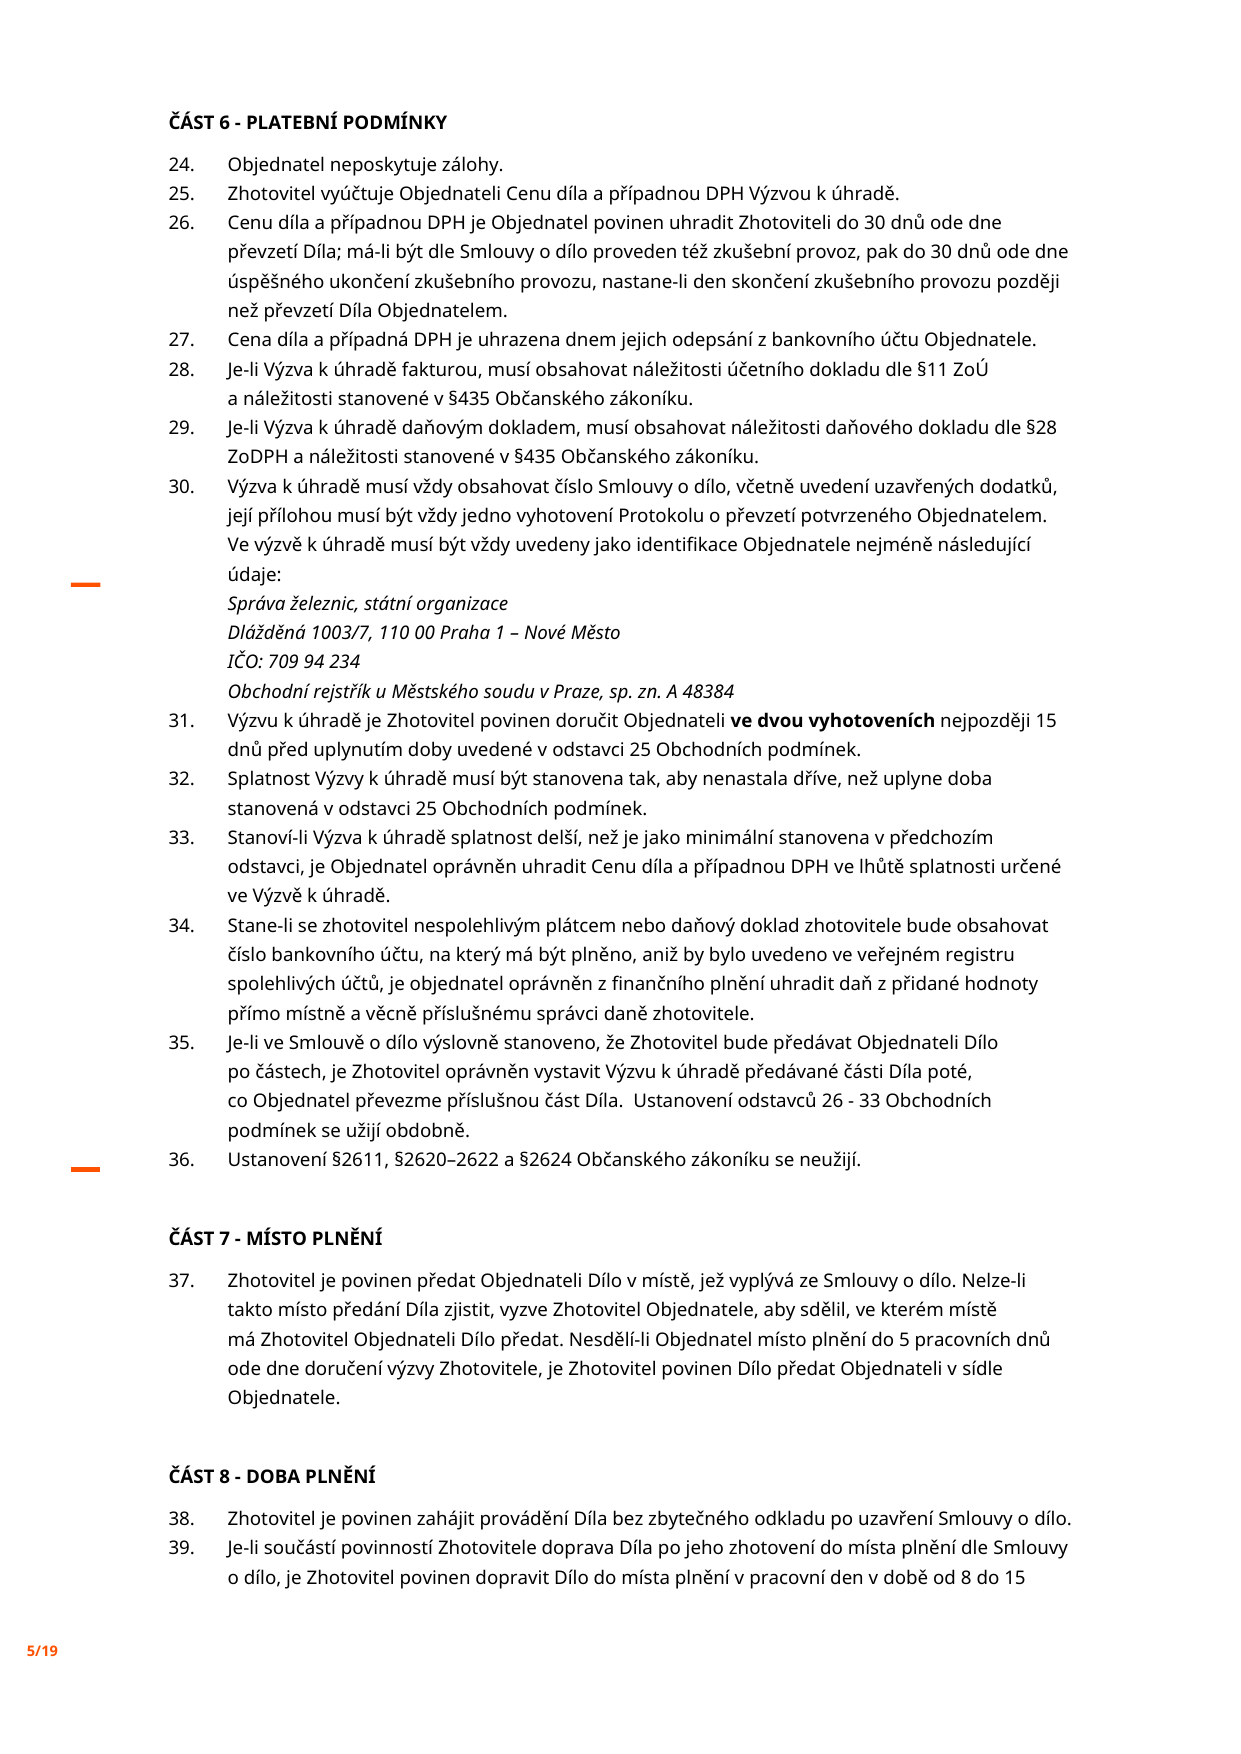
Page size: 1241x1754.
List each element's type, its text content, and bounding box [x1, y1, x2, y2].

list Je-li Výzva k úhradě fakturou, musí obsahovat náležitosti účetního dokladu dle §11 ZoÚ a náležitosti stanovené v §435 Občanského zákoníku. [168, 356, 1072, 411]
list Zhotovitel je povinen zahájit provádění Díla bez zbytečného odkladu po uzavření Smlouvy o dílo. [168, 1505, 1072, 1531]
list Je-li ve Smlouvě o dílo výslovně stanoveno, že Zhotovitel bude předávat Objednateli Dílo po částech, je Zhotovitel oprávněn vystavit Výzvu k úhradě předávané části Díla poté, co Objednatel převezme příslušnou část Díla. Ustanovení odstavců 26 - 33 Obchodních podmínek se užijí obdobně. [168, 1029, 1072, 1142]
list Cenu díla a případnou DPH je Objednatel povinen uhradit Zhotoviteli do 30 dnů ode dne převzetí Díla; má-li být dle Smlouvy o dílo proveden též zkušební provoz, pak do 30 dnů ode dne úspěšného ukončení zkušebního provozu, nastane-li den skončení zkušebního provozu později než převzetí Díla Objednatelem. [168, 209, 1072, 323]
list DOBA PLNĚNÍ [168, 1464, 1072, 1489]
list Stanoví-li Výzva k úhradě splatnost delší, než je jako minimální stanovena v předchozím odstavci, je Objednatel oprávněn uhradit Cenu díla a případnou DPH ve lhůtě splatnosti určené ve Výzvě k úhradě. [168, 824, 1072, 908]
list Je-li Výzva k úhradě daňovým dokladem, musí obsahovat náležitosti daňového dokladu dle §28 ZoDPH a náležitosti stanovené v §435 Občanského zákoníku. [168, 414, 1072, 469]
list Ustanovení §2611, §2620–2622 a §2624 Občanského zákoníku se neužijí. [168, 1146, 1072, 1172]
list Výzva k úhradě musí vždy obsahovat číslo Smlouvy o dílo, včetně uvedení uzavřených dodatků, její přílohou musí být vždy jedno vyhotovení Protokolu o převzetí potvrzeného Objednatelem. Ve výzvě k úhradě musí být vždy uvedeny jako identifikace Objednatele nejméně následující údaje: [168, 473, 1072, 586]
list Zhotovitel je povinen předat Objednateli Dílo v místě, jež vyplývá ze Smlouvy o dílo. Nelze-li takto místo předání Díla zjistit, vyzve Zhotovitel Objednatele, aby sdělil, ve kterém místě má Zhotovitel Objednateli Dílo předat. Nesdělí-li Objednatel místo plnění do 5 pracovních dnů ode dne doručení výzvy Zhotovitele, je Zhotovitel povinen Dílo předat Objednateli v sídle Objednatele. [168, 1267, 1072, 1410]
text Obchodní rejstřík u Městského soudu v Praze, sp. zn. A 48384 [227, 678, 1072, 703]
list Cena díla a případná DPH je uhrazena dnem jejich odepsání z bankovního účtu Objednatele. [168, 327, 1072, 352]
list Zhotovitel vyúčtuje Objednateli Cenu díla a případnou DPH Výzvou k úhradě. [168, 180, 1072, 206]
text Dlážděná 1003/7, 110 00 Praha 1 – Nové Město [227, 619, 1072, 645]
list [168, 1535, 1072, 1589]
text IČO: 709 94 234 [227, 649, 1072, 674]
text Správa železnic, státní organizace [227, 590, 1072, 616]
list Splatnost Výzvy k úhradě musí být stanovena tak, aby nenastala dříve, než uplyne doba stanovená v odstavci 25 Obchodních podmínek. [168, 766, 1072, 821]
list Stane-li se zhotovitel nespolehlivým plátcem nebo daňový doklad zhotovitele bude obsahovat číslo bankovního účtu, na který má být plněno, aniž by bylo uvedeno ve veřejném registru spolehlivých účtů, je objednatel oprávněn z finančního plnění uhradit daň z přidané hodnoty přímo místně a věcně příslušnému správci daně zhotovitele. [168, 912, 1072, 1025]
list MÍSTO PLNĚNÍ [168, 1226, 1072, 1251]
list Výzvu k úhradě je Zhotovitel povinen doručit Objednateli ve dvou vyhotoveních nejpozději 15 dnů před uplynutím doby uvedené v odstavci 25 Obchodních podmínek. [168, 707, 1072, 762]
list Objednatel neposkytuje zálohy. [168, 151, 1072, 177]
list PLATEBNÍ PODMÍNKY [168, 109, 1072, 135]
